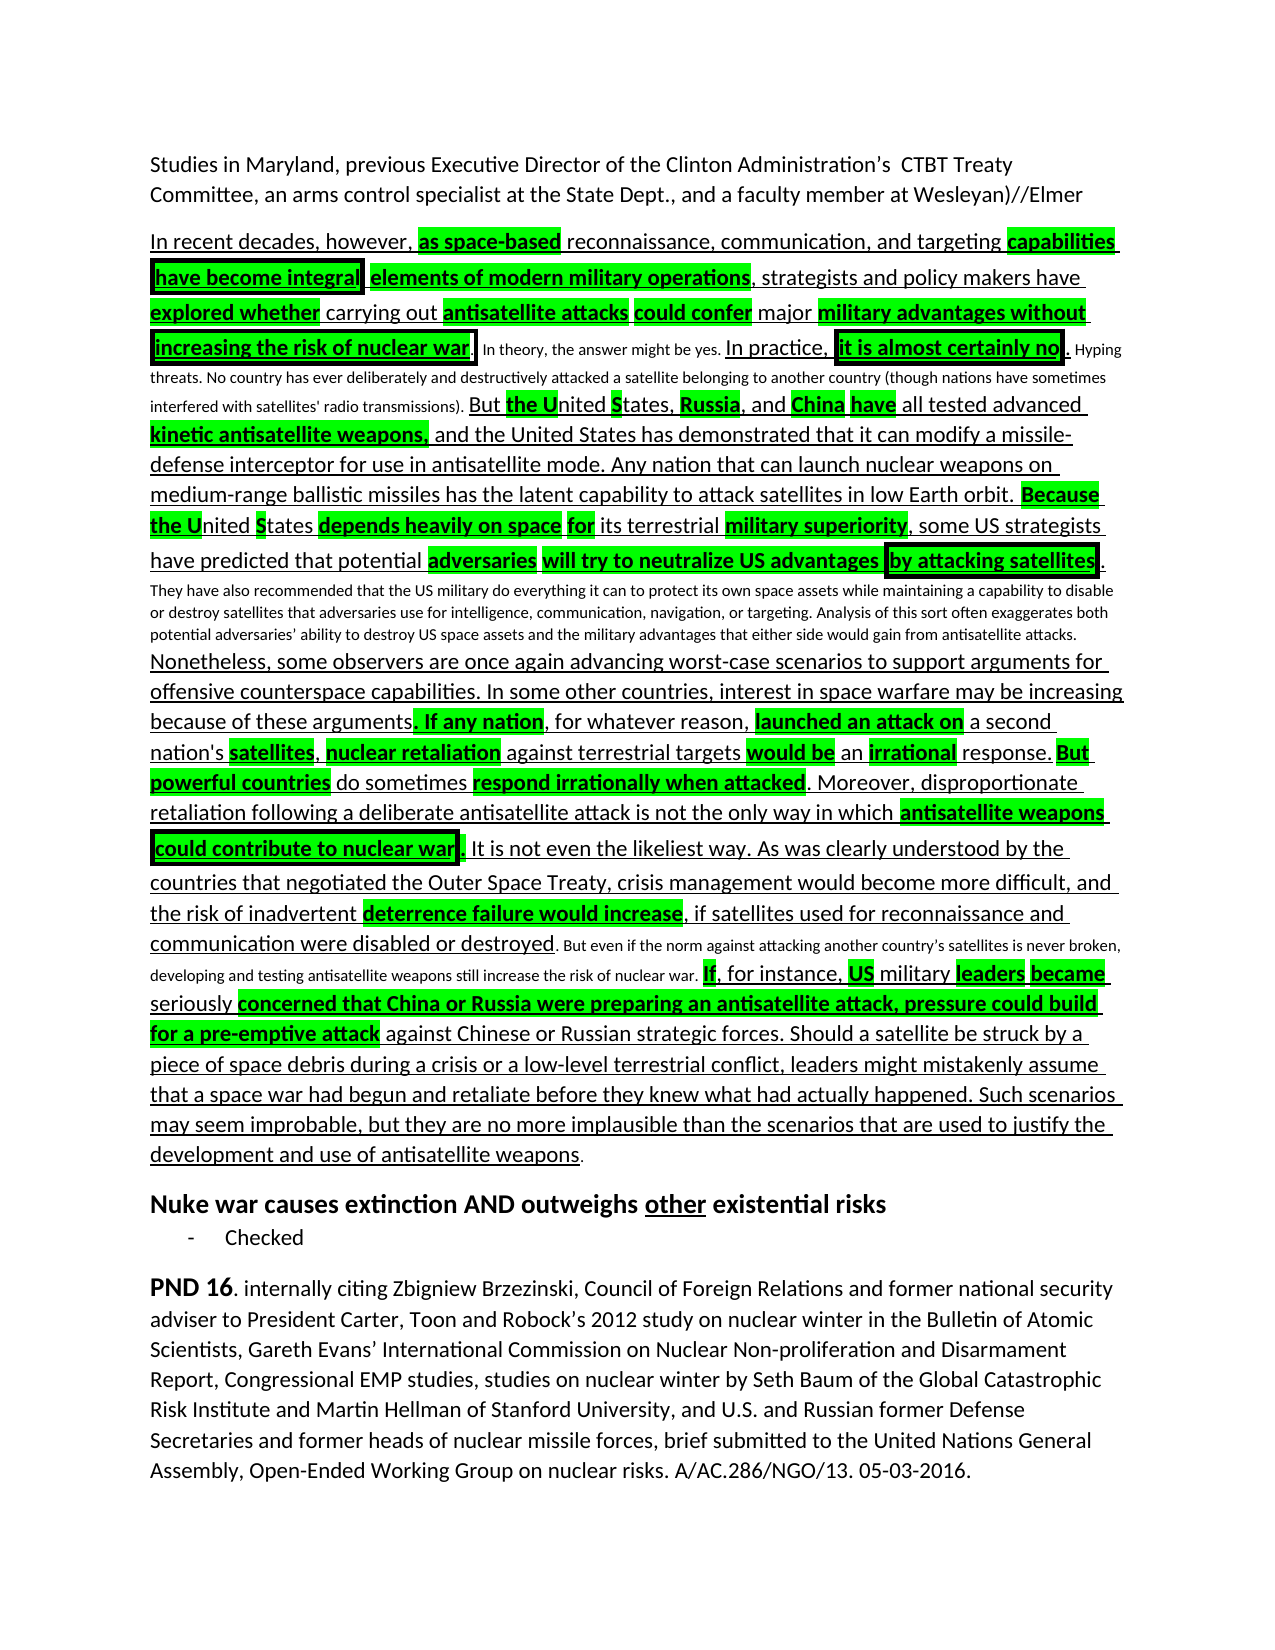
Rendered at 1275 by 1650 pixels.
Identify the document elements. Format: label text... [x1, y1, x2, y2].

subtitle Nuke war causes extinction AND outweighs other existential risks [150, 1187, 1125, 1220]
text In recent decades, however, as space-based reconnaissance, communication, and targeting capabilities have become integral elements of modern military operations, strategists and policy makers have explored whether carrying out antisatellite attacks could confer major military advantages without increasing the risk of nuclear war. In theory, the answer might be yes. In practice, it is almost certainly no. Hyping threats. No country has ever deliberately and destructively attacked a satellite belonging to another country (though nations have sometimes interfered with satellites' radio transmissions). But the United States, Russia, and China have all tested advanced kinetic antisatellite weapons, and the United States has demonstrated that it can modify a missile-defense interceptor for use in antisatellite mode. Any nation that can launch nuclear weapons on medium-range ballistic missiles has the latent capability to attack satellites in low Earth orbit. Because the United States depends heavily on space for its terrestrial military superiority, some US strategists have predicted that potential adversaries will try to neutralize US advantages by attacking satellites. They have also recommended that the US military do everything it can to protect its own space assets while maintaining a capability to disable or destroy satellites that adversaries use for intelligence, communication, navigation, or targeting. Analysis of this sort often exaggerates both potential adversaries’ ability to destroy US space assets and the military advantages that either side would gain from antisatellite attacks. Nonetheless, some observers are once again advancing worst-case scenarios to support arguments for offensive counterspace capabilities. In some other countries, interest in space warfare may be increasing because of these arguments. If any nation, for whatever reason, launched an attack on a second nation's satellites, nuclear retaliation against terrestrial targets would be an irrational response. But powerful countries do sometimes respond irrationally when attacked. Moreover, disproportionate retaliation following a deliberate antisatellite attack is not the only way in which antisatellite weapons could contribute to nuclear war. It is not even the likeliest way. As was clearly understood by the countries that negotiated the Outer Space Treaty, crisis management would become more difficult, and the risk of inadvertent deterrence failure would increase, if satellites used for reconnaissance and communication were disabled or destroyed. But even if the norm against attacking another country’s satellites is never broken, developing and testing antisatellite weapons still increase the risk of nuclear war. If, for instance, US military leaders became seriously concerned that China or Russia were preparing an antisatellite attack, pressure could build for a pre-emptive attack against Chinese or Russian strategic forces. Should a satellite be struck by a piece of space debris during a crisis or a low-level terrestrial conflict, leaders might mistakenly assume that a space war had begun and retaliate before they knew what had actually happened. Such scenarios may seem improbable, but they are no more implausible than the scenarios that are used to justify the development and use of antisatellite weapons. [150, 227, 1125, 1168]
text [150, 1270, 1125, 1484]
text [150, 150, 1125, 208]
list Checked [187, 1223, 1125, 1251]
